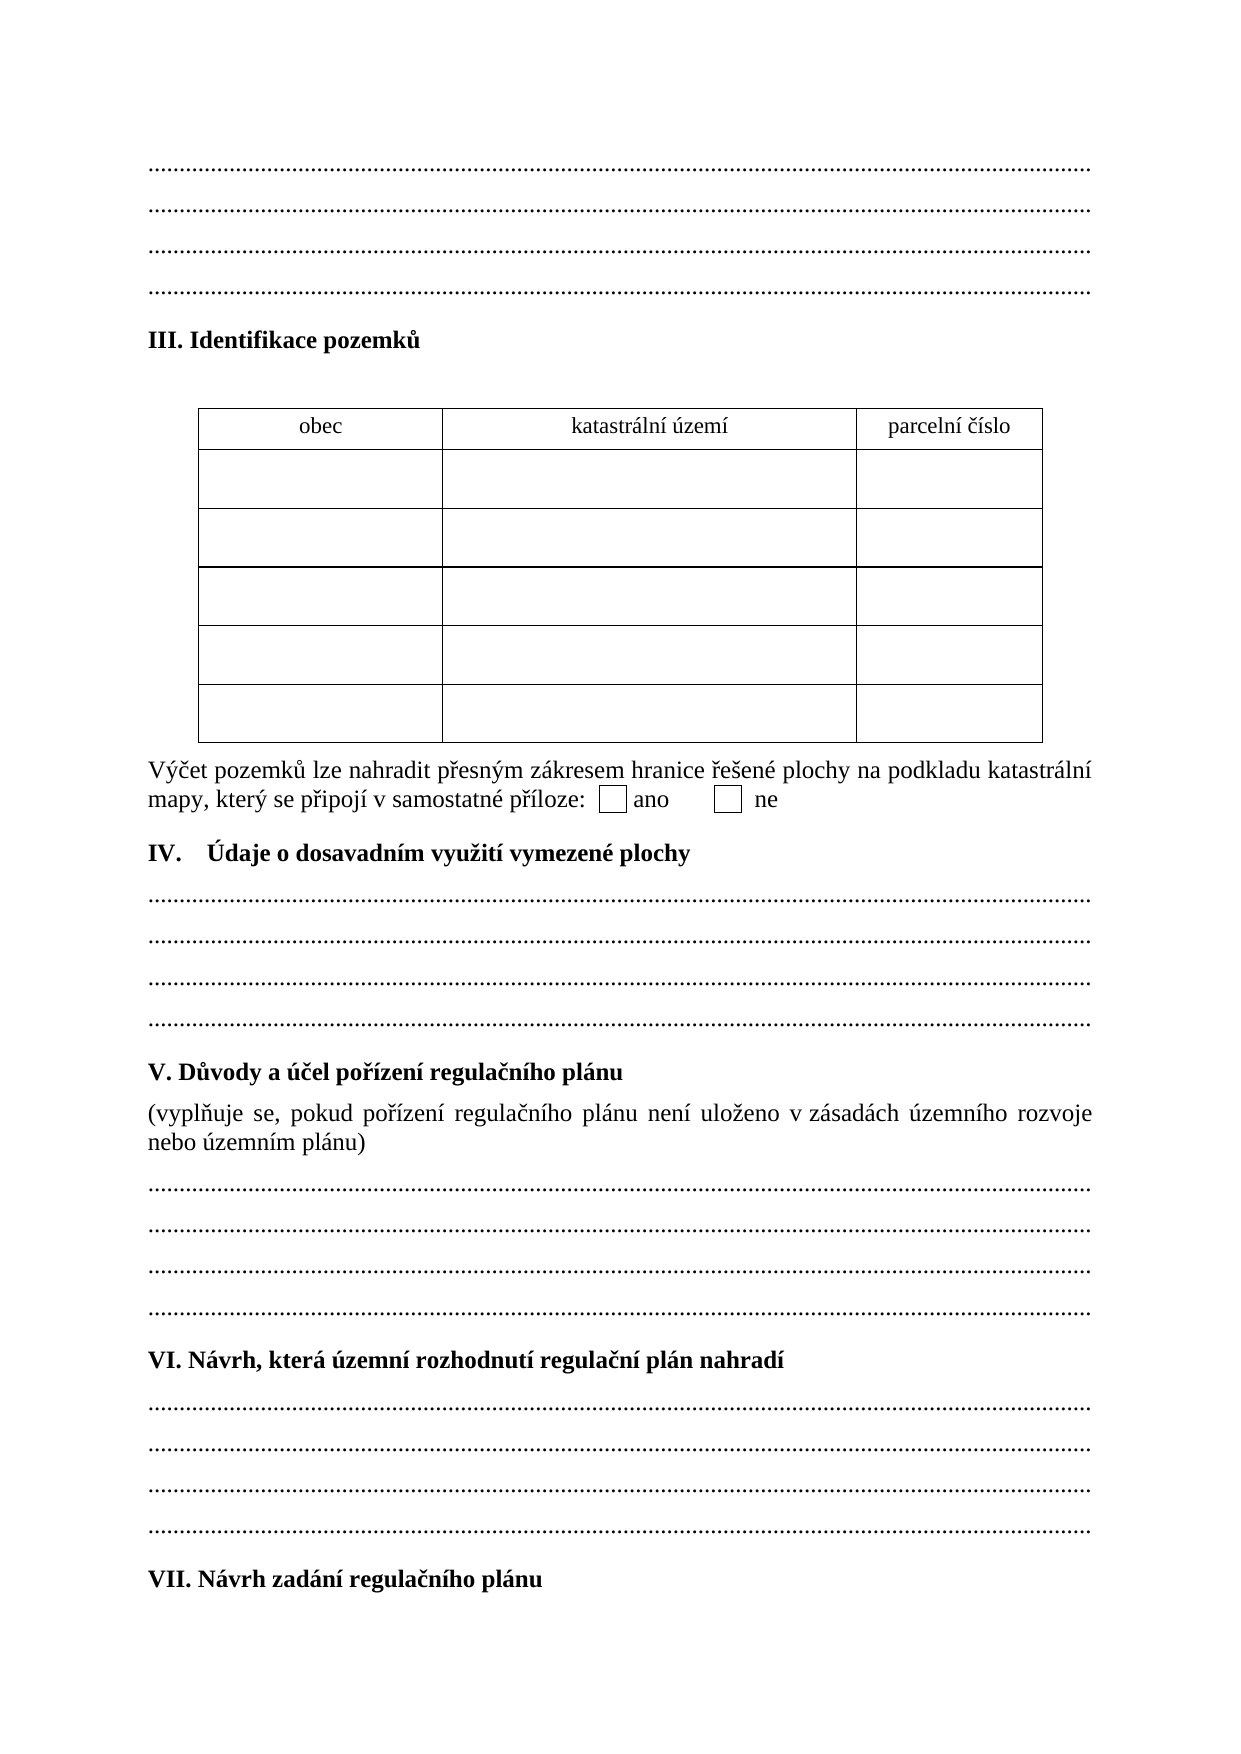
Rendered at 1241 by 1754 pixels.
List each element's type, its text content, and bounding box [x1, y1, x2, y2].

table_header katastrální území [443, 409, 856, 449]
table_cell [443, 509, 856, 566]
text IV. Údaje o dosavadním využití vymezené plochy [148, 838, 1093, 867]
text VI. Návrh, která územní rozhodnutí regulační plán nahradí [148, 1346, 1093, 1374]
table_cell [443, 450, 856, 508]
table_cell [443, 568, 856, 625]
table_cell [199, 626, 442, 683]
table_header obec [199, 409, 442, 449]
table_cell [857, 450, 1042, 508]
text (vyplňuje se, pokud pořízení regulačního plánu není uloženo v zásadách územního rozvoje nebo územním plánu) [148, 1098, 1093, 1156]
table_cell [443, 626, 856, 683]
table_cell [443, 685, 856, 742]
table_cell [199, 450, 442, 508]
table_cell [199, 685, 442, 742]
table_cell [857, 626, 1042, 683]
table_header parcelní číslo [857, 409, 1042, 449]
table_cell [857, 509, 1042, 566]
table_cell [857, 685, 1042, 742]
text Výčet pozemků lze nahradit přesným zákresem hranice řešené plochy na podkladu katastrální mapy, který se připojí v samostatné příloze: ano ne [148, 756, 1093, 813]
text V. Důvody a účel pořízení regulačního plánu [148, 1057, 1093, 1086]
table_cell [199, 568, 442, 625]
text VII. Návrh zadání regulačního plánu [148, 1564, 1093, 1593]
table_cell [199, 509, 442, 566]
text III. Identifikace pozemků [148, 325, 1093, 354]
table_cell [857, 568, 1042, 625]
